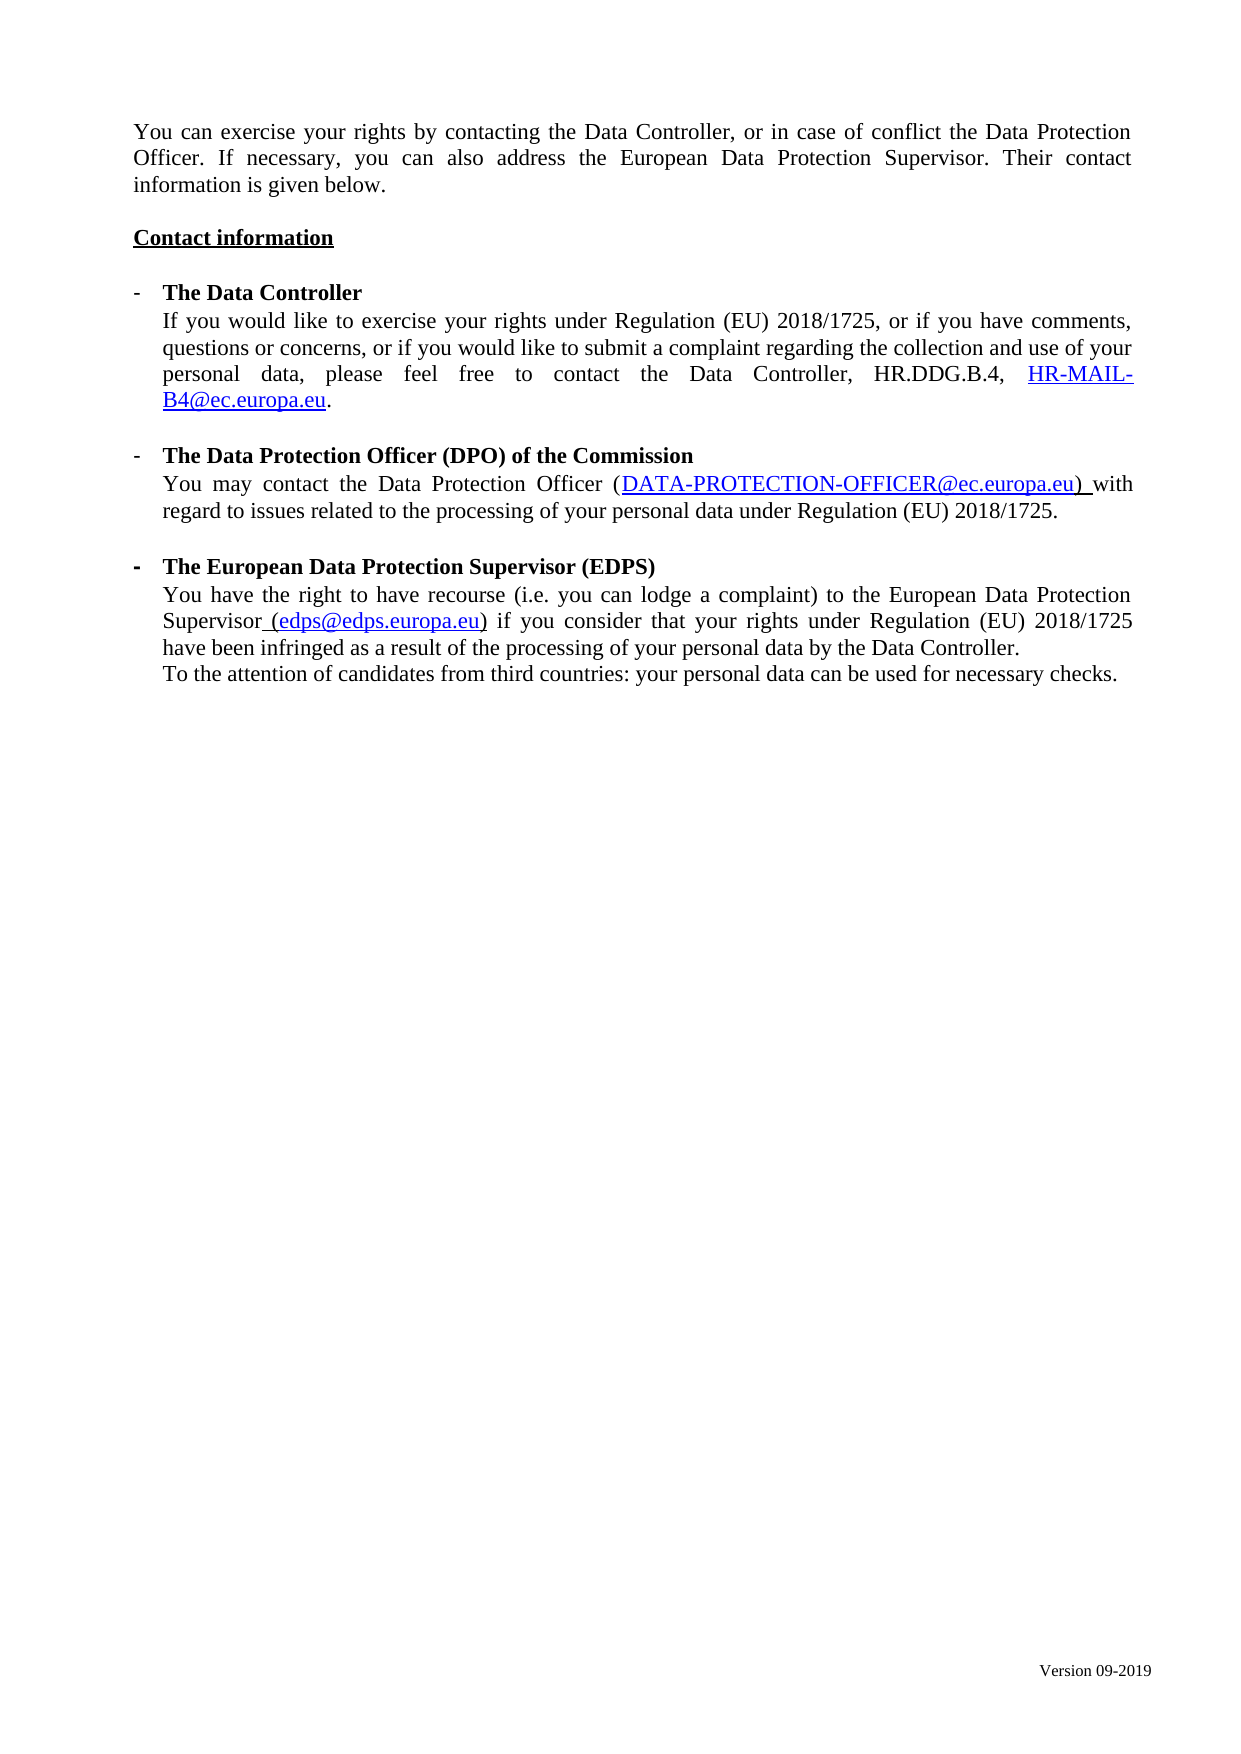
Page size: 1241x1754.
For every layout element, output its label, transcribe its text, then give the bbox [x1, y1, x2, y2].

text You can exercise your rights by contacting the Data Controller, or in case of conflict the Data Protection Officer. If necessary, you can also address the European Data Protection Supervisor. Their contact information is given below. [133, 118, 1133, 197]
list The Data Protection Officer (DPO) of the Commission [133, 439, 1133, 471]
list The Data Controller [133, 276, 1133, 307]
text You may contact the Data Protection Officer (DATA-PROTECTION-OFFICER@ec.europa.eu) with regard to issues related to the processing of your personal data under Regulation (EU) 2018/1725. [162, 471, 1133, 523]
text Contact information [133, 223, 1133, 250]
list The European Data Protection Supervisor (EDPS) [133, 549, 1133, 581]
text To the attention of candidates from third countries: your personal data can be used for necessary checks. [162, 660, 1152, 686]
text If you would like to exercise your rights under Regulation (EU) 2018/1725, or if you have comments, questions or concerns, or if you would like to submit a complaint regarding the collection and use of your personal data, please feel free to contact the Data Controller, HR.DDG.B.4, HR-MAIL-B4@ec.europa.eu. [162, 307, 1133, 413]
text You have the right to have recourse (i.e. you can lodge a complaint) to the European Data Protection Supervisor (edps@edps.europa.eu) if you consider that your rights under Regulation (EU) 2018/1725 have been infringed as a result of the processing of your personal data by the Data Controller. [162, 581, 1133, 660]
